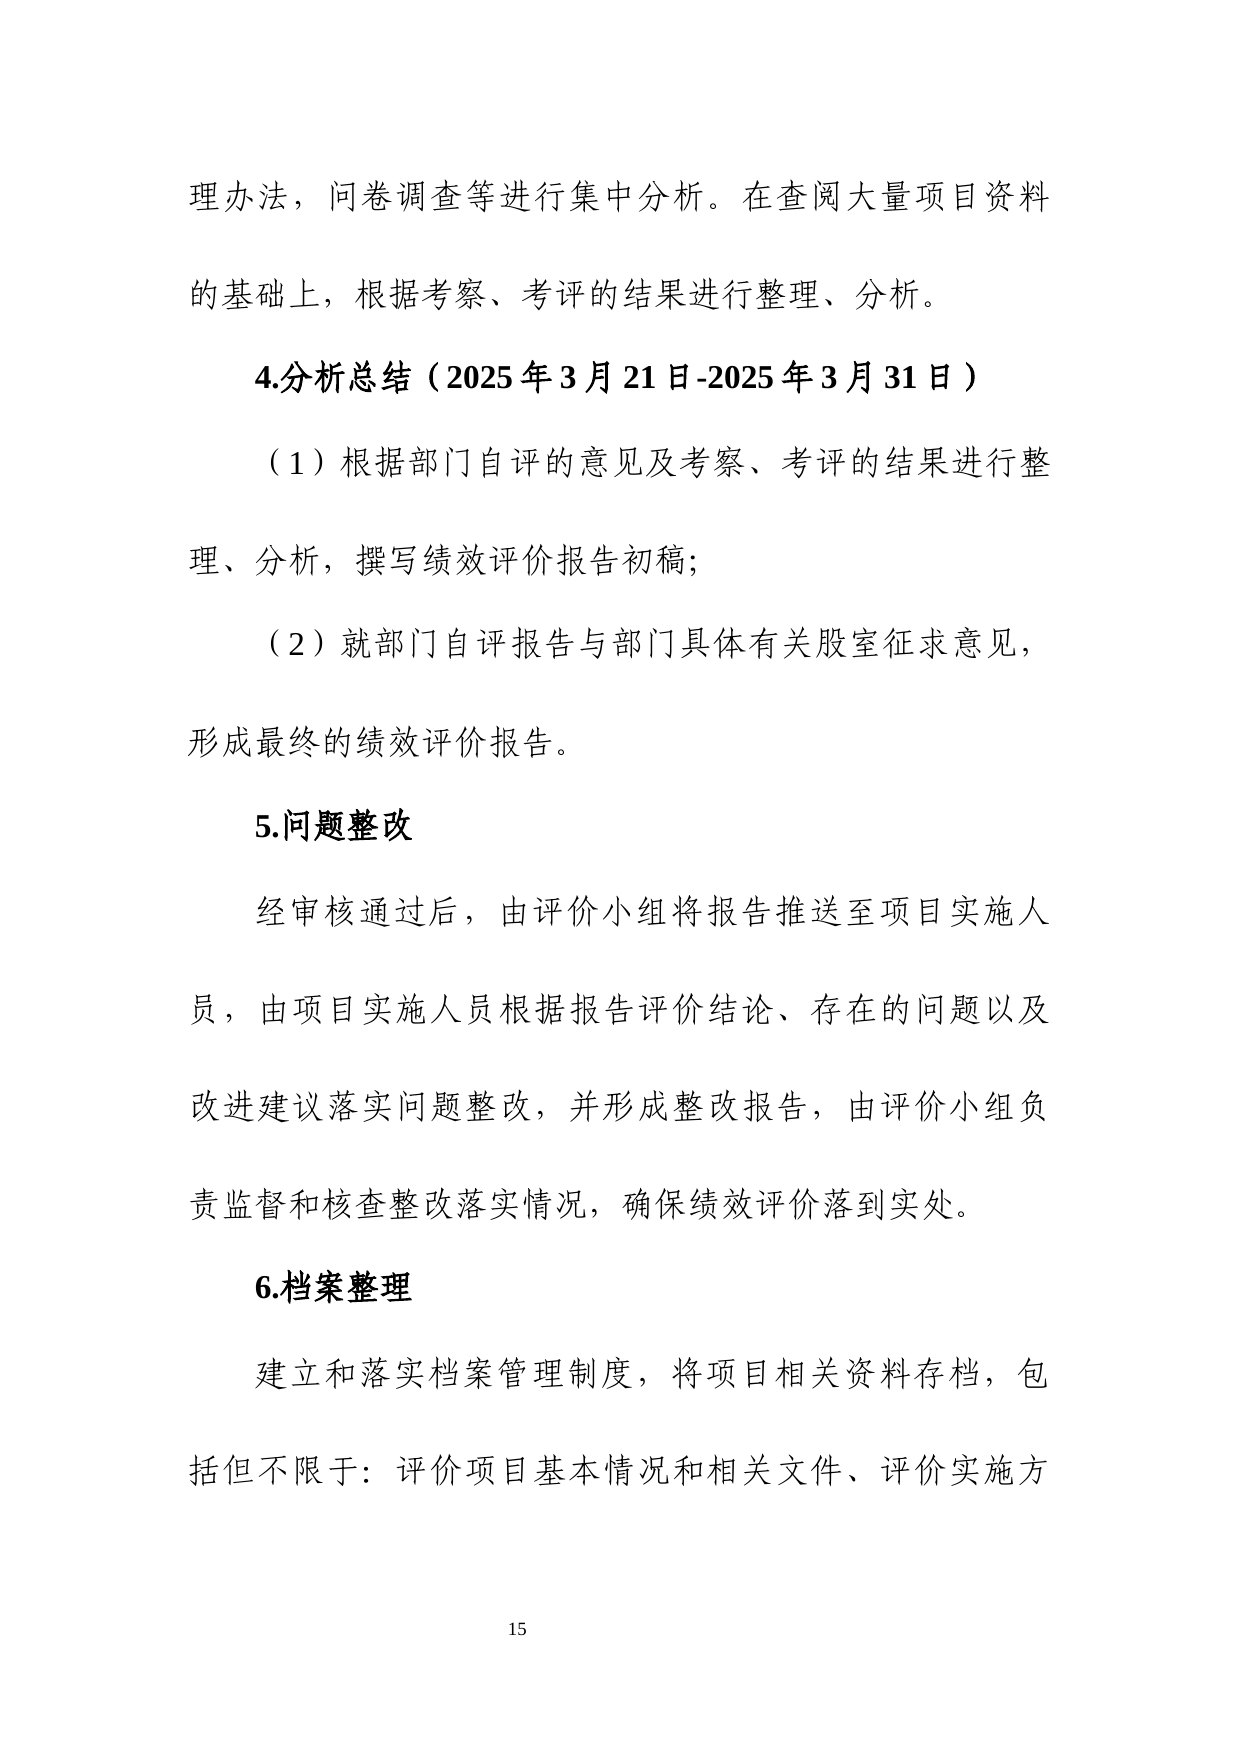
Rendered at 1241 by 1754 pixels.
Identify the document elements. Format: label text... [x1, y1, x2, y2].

text 经审核通过后，由评价小组将报告推送至项目实施人员，由项目实施人员根据报告评价结论、存在的问题以及改进建议落实问题整改，并形成整改报告，由评价小组负责监督和核查整改落实情况，确保绩效评价落到实处。 [187, 877, 1053, 1234]
text 4.分析总结（2025年3月21日-2025年3月31日） [187, 343, 1053, 408]
text （2）就部门自评报告与部门具体有关股室征求意见，形成最终的绩效评价报告。 [187, 610, 1053, 773]
text 5.问题整改 [187, 792, 1053, 857]
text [187, 1338, 1053, 1501]
text 6.档案整理 [187, 1253, 1053, 1318]
text （1）根据部门自评的意见及考察、考评的结果进行整理、分析，撰写绩效评价报告初稿； [187, 429, 1053, 591]
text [187, 162, 1053, 324]
